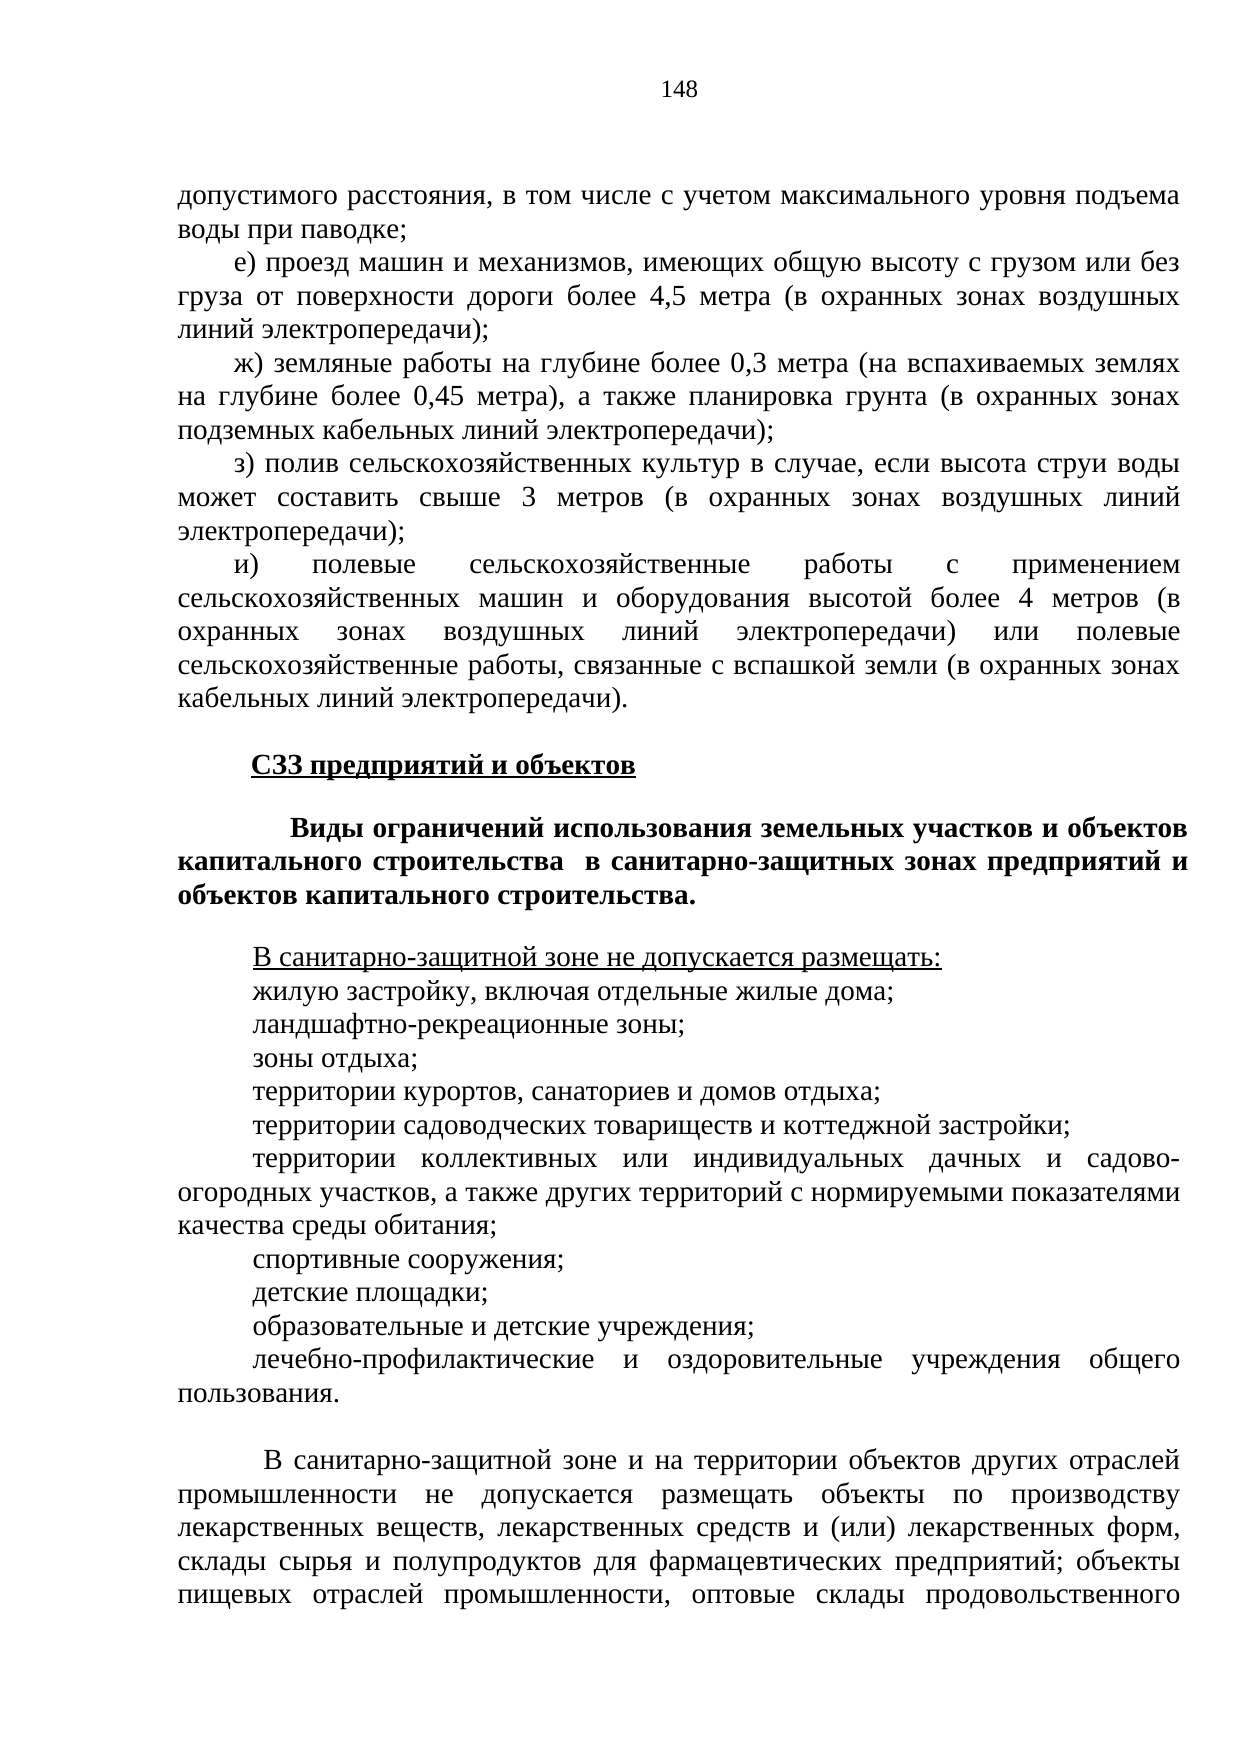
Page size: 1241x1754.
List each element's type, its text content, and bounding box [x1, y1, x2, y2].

text образовательные и детские учреждения; [177, 1308, 1181, 1342]
text территории садоводческих товариществ и коттеджной застройки; [177, 1107, 1181, 1140]
text зоны отдыха; [177, 1040, 1181, 1073]
text СЗЗ предприятий и объектов [251, 747, 1127, 781]
text з) полив сельскохозяйственных культур в случае, если высота струи воды может составить свыше (в охранных зонах воздушных линий электропередачи); [177, 446, 1181, 546]
text территории курортов, санаториев и домов отдыха; [177, 1073, 1181, 1107]
text ландшафтно-рекреационные зоны; [177, 1006, 1181, 1040]
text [177, 177, 1181, 244]
text и) полевые сельскохозяйственные работы с применением сельскохозяйственных машин и оборудования высотой более (в охранных зонах воздушных линий электропередачи) или полевые сельскохозяйственные работы, связанные с вспашкой земли (в охранных зонах кабельных линий электропередачи). [177, 546, 1181, 714]
text детские площадки; [177, 1274, 1181, 1308]
text спортивные сооружения; [177, 1241, 1181, 1274]
text ж) земляные работы на глубине более (на вспахиваемых землях на глубине более ), а также планировка грунта (в охранных зонах подземных кабельных линий электропередачи); [177, 345, 1181, 446]
text е) проезд машин и механизмов, имеющих общую высоту с грузом или без груза от поверхности дороги более (в охранных зонах воздушных линий электропередачи); [177, 244, 1181, 345]
text территории коллективных или индивидуальных дачных и садово-огородных участков, а также других территорий с нормируемыми показателями качества среды обитания; [177, 1140, 1181, 1241]
text лечебно-профилактические и оздоровительные учреждения общего пользования. [177, 1342, 1181, 1409]
text В санитарно-защитной зоне не допускается размещать: [177, 939, 1181, 973]
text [177, 1442, 1181, 1610]
text Виды ограничений использования земельных участков и объектов капитального строительства в санитарно-защитных зонах предприятий и объектов капитального строительства. [177, 810, 1190, 910]
text жилую застройку, включая отдельные жилые дома; [177, 973, 1181, 1006]
